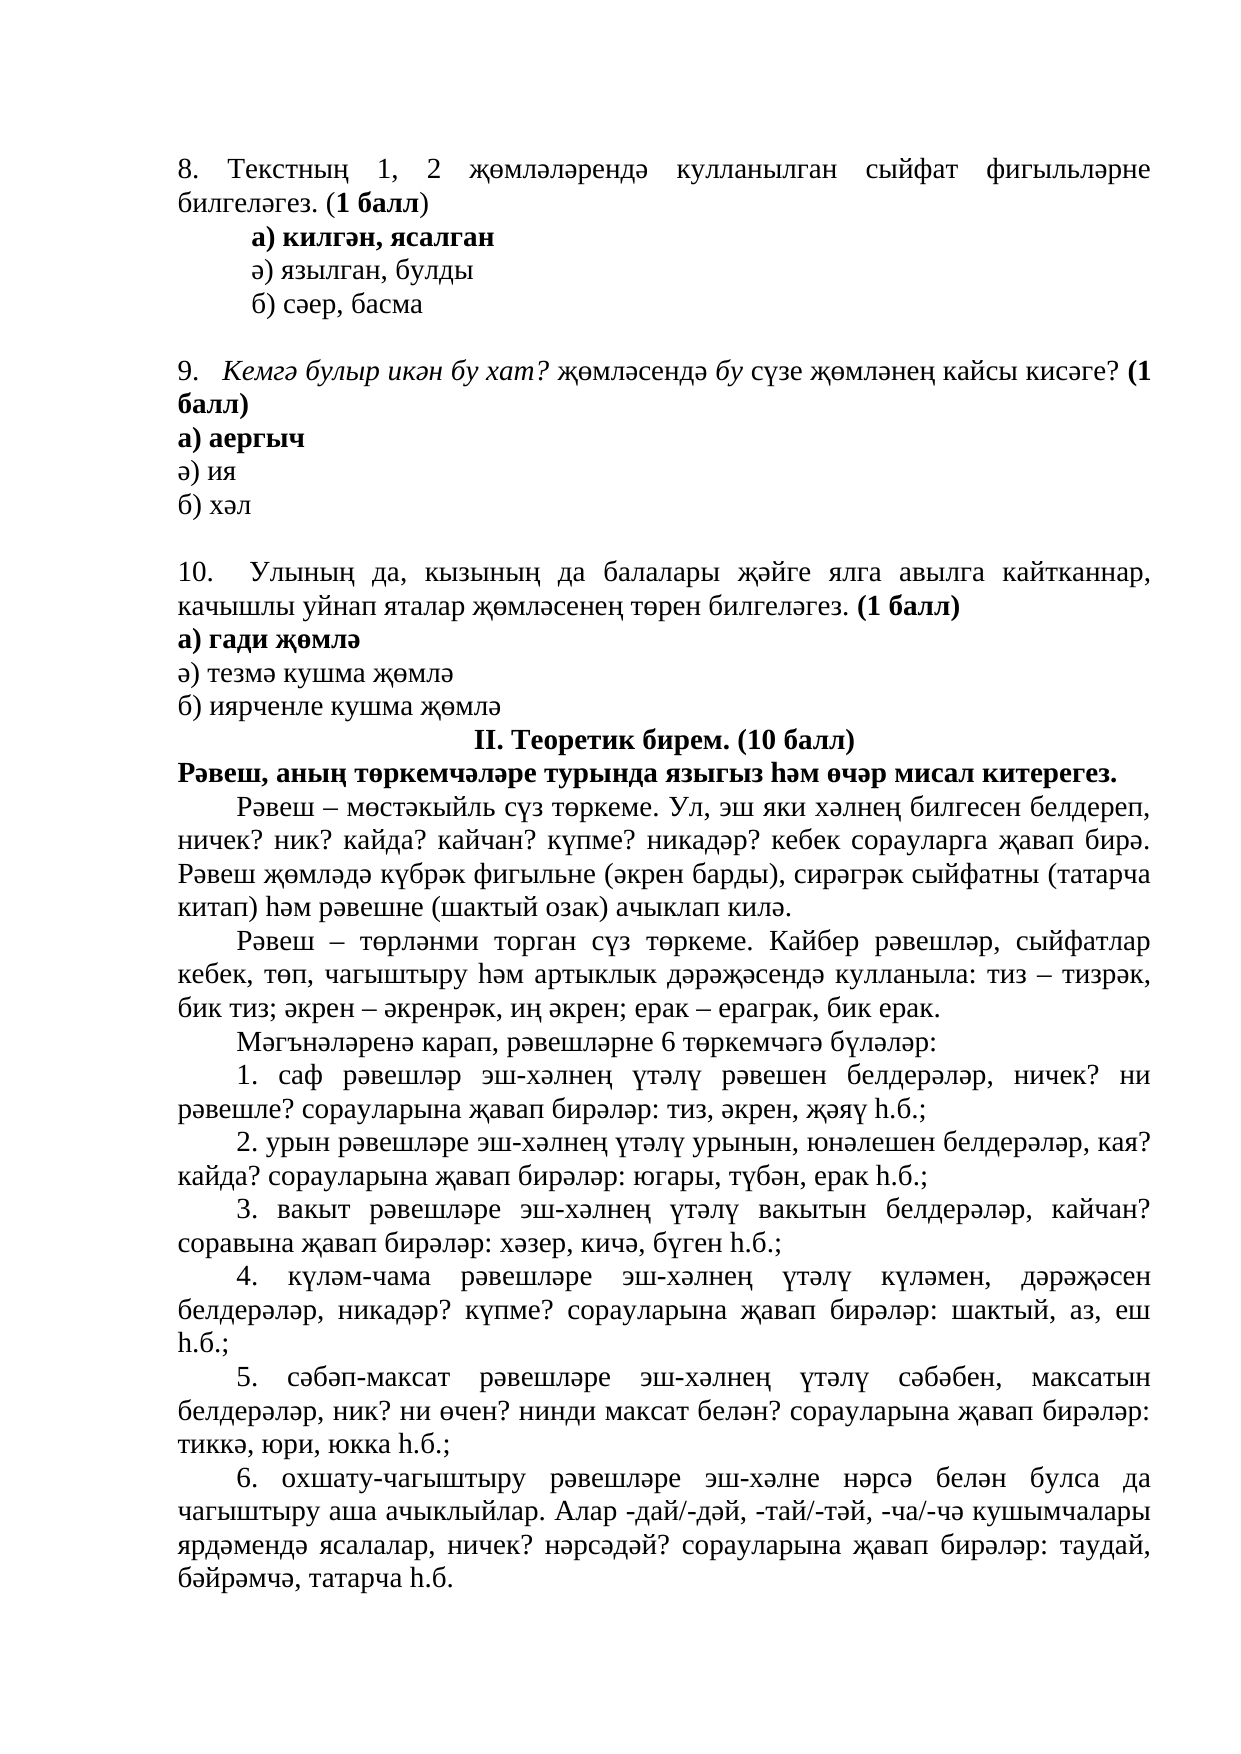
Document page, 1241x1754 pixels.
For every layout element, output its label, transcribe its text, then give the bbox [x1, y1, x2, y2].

text Мәгънәләренә карап, рәвешләрне 6 төркемчәгә бүләләр: [177, 1024, 1152, 1057]
text II. Теоретик бирем. (10 балл) [177, 722, 1152, 755]
text б) хәл [177, 487, 1152, 521]
text Рәвеш – мөстәкыйль сүз төркеме. Ул, эш яки хәлнең билгесен белдереп, ничек? ник? кайда? кайчан? күпме? никадәр? кебек сорауларга җавап бирә. Рәвеш җөмләдә күбрәк фигыльне (әкрен барды), сирәгрәк сыйфатны (татарча китап) һәм рәвешне (шактый озак) ачыклап килә. [177, 789, 1152, 923]
text ә) ия [177, 453, 1152, 487]
text 6. охшату-чагыштыру рәвешләре эш-хәлне нәрсә белән булса да чагыштыру аша ачыклыйлар. Алар -дай/-дәй, -тай/-тәй, -ча/-чә кушымчалары ярдәмендә ясалалар, ничек? нәрсәдәй? сорауларына җавап бирәләр: таудай, бәйрәмчә, татарча һ.б. [177, 1460, 1152, 1594]
text 3. вакыт рәвешләре эш-хәлнең үтәлү вакытын белдерәләр, кайчан? соравына җавап бирәләр: хәзер, кичә, бүген һ.б.; [177, 1191, 1152, 1258]
text а) килгән, ясалган [177, 219, 1152, 252]
text Рәвеш, аның төркемчәләре турында языгыз һәм өчәр мисал китерегез. [177, 755, 1152, 789]
text 2. урын рәвешләре эш-хәлнең үтәлү урынын, юнәлешен белдерәләр, кая? кайда? сорауларына җавап бирәләр: югары, түбән, ерак һ.б.; [177, 1124, 1152, 1191]
text б) сәер, басма [177, 286, 1152, 319]
text а) аергыч [177, 420, 1152, 453]
text 9. Кемгә булыр икән бу хат? җөмләсендә бу сүзе җөмләнең кайсы кисәге? (1 балл) [177, 353, 1152, 420]
text ә) язылган, булды [177, 252, 1152, 286]
text 4. күләм-чама рәвешләре эш-хәлнең үтәлү күләмен, дәрәҗәсен белдерәләр, никадәр? күпме? сорауларына җавап бирәләр: шактый, аз, еш һ.б.; [177, 1258, 1152, 1359]
text 5. сәбәп-максат рәвешләре эш-хәлнең үтәлү сәбәбен, максатын белдерәләр, ник? ни өчен? нинди максат белән? сорауларына җавап бирәләр: тиккә, юри, юкка һ.б.; [177, 1359, 1152, 1460]
text б) иярченле кушма җөмлә [177, 688, 1152, 722]
text ә) тезмә кушма җөмлә [177, 655, 1152, 688]
text 1. саф рәвешләр эш-хәлнең үтәлү рәвешен белдерәләр, ничек? ни рәвешле? сорауларына җавап бирәләр: тиз, әкрен, җәяү һ.б.; [177, 1057, 1152, 1124]
text а) гади җөмлә [177, 621, 1152, 655]
text Рәвеш – төрләнми торган сүз төркеме. Кайбер рәвешләр, сыйфатлар кебек, төп, чагыштыру һәм артыклык дәрәҗәсендә кулланыла: тиз – тизрәк, бик тиз; әкрен – әкренрәк, иң әкрен; ерак – ераграк, бик ерак. [177, 923, 1152, 1024]
text 8. Текстның 1, 2 җөмләләрендә кулланылган сыйфат фигыльләрне билгеләгез. (1 балл) [177, 152, 1152, 219]
text 10. Улының да, кызының да балалары җәйге ялга авылга кайтканнар, качышлы уйнап яталар җөмләсенең төрен билгеләгез. (1 балл) [177, 554, 1152, 621]
